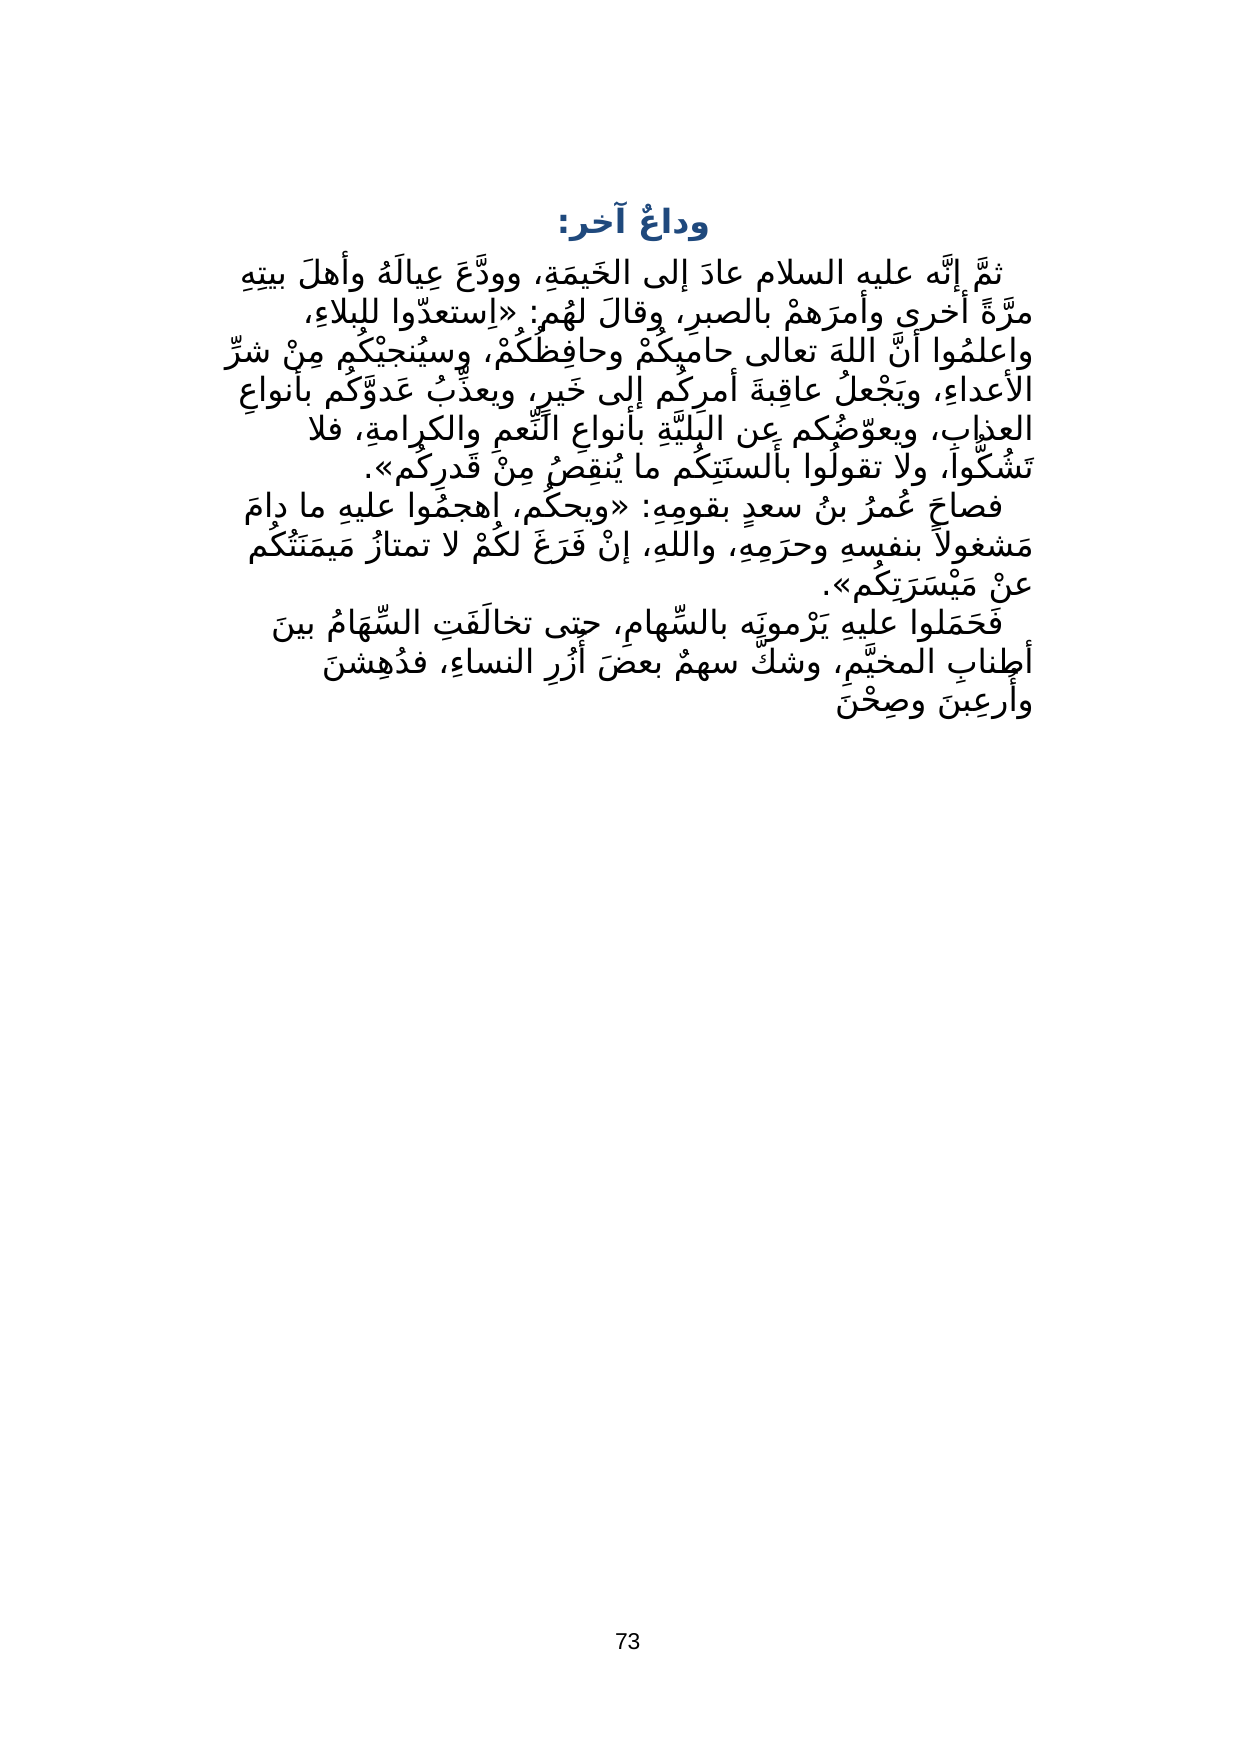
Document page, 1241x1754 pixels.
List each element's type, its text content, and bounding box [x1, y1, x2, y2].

text فَحَمَلوا عليهِ يَرْمونَه بالسِّهامِ، حتى تخالَفَتِ السِّهَامُ بينَ أطنابِ المخيَّمِ، وشكَّ سهمٌ بعضَ أُزُرِ النساءِ، فدُهِشنَ وأُرعِبنَ وصِحْنَ [222, 603, 1033, 720]
text ثمَّ إنَّه عليه السلام عادَ إلى الخَيمَةِ، وودَّعَ عِيالَهُ وأهلَ بيتِهِ مرَّةً أخرى وأمرَهمْ بالصبرِ، وقالَ لهُم: «اِستعدّوا للبلاءِ، واعلمُوا أنَّ اللهَ تعالى حاميكُمْ وحافِظُكُمْ، وسيُنجيْكُم مِنْ شرِّ الأعداءِ، ويَجْعلُ عاقِبةَ أمرِكُم إلى خَيرٍ، ويعذِّبُ عَدوَّكُم بأنواعِ العذابِ، ويعوّضُكم عن البليَّةِ بأنواعِ النِّعمِ والكرامةِ، فلا تَشُكُّوا، ولا تقولُوا بأَلسنَتِكُم ما يُنقِصُ مِنْ قَدرِكُم». [222, 253, 1033, 487]
subtitle وداعٌ آخر: [222, 202, 1033, 241]
text فصاحَ عُمرُ بنُ سعدٍ بقومِهِ: «ويحكُم، اهجمُوا عليهِ ما دامَ مَشغولاً بنفسهِ وحرَمِهِ، واللهِ، إنْ فَرَغَ لكُمْ لا تمتازُ مَيمَنَتُكُم عنْ مَيْسَرَتِكُم». [222, 487, 1033, 603]
